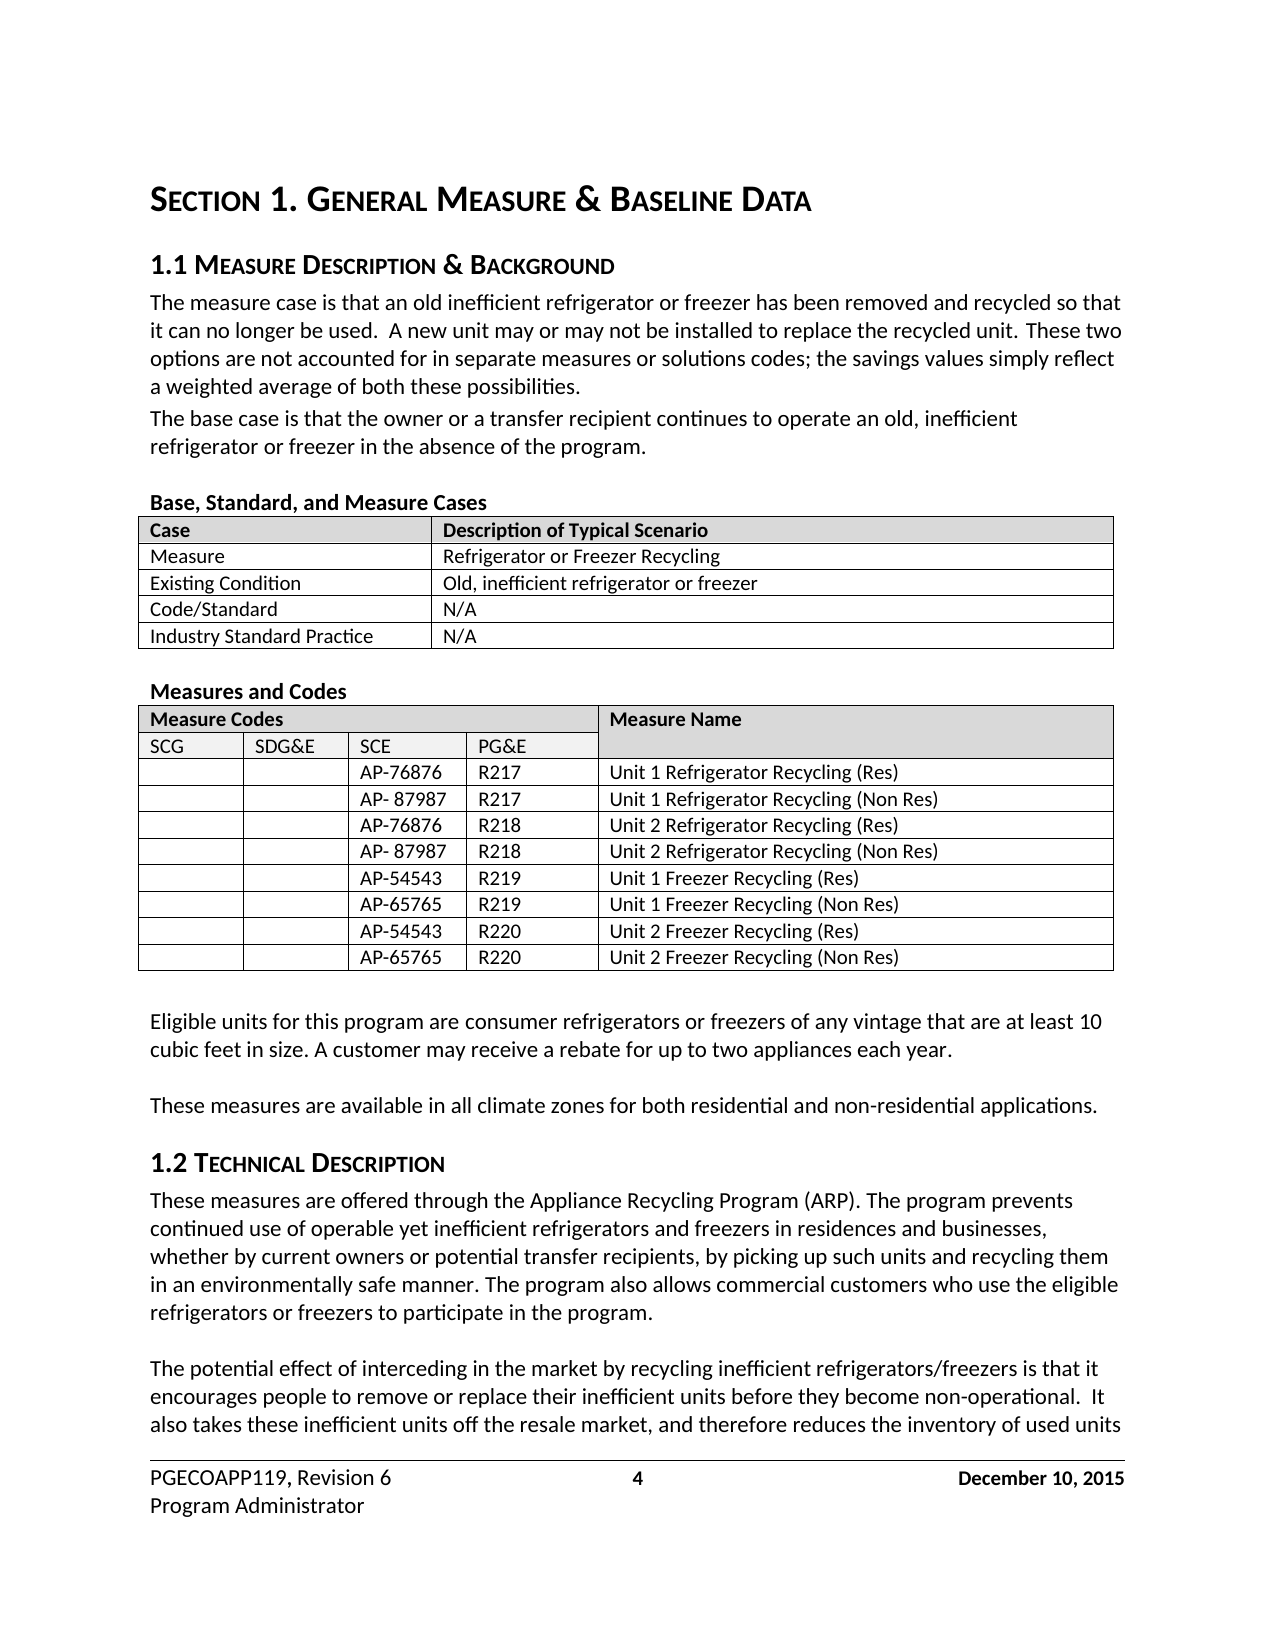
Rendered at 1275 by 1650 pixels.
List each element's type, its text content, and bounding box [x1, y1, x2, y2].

table_cell [139, 812, 243, 838]
text Measures and Codes [150, 677, 1125, 705]
table_cell N/A [432, 623, 1113, 648]
table_cell Refrigerator or Freezer Recycling [432, 544, 1113, 569]
table_cell [139, 759, 243, 785]
text Base, Standard, and Measure Cases [150, 488, 1125, 516]
table_cell N/A [432, 596, 1113, 622]
text Eligible units for this program are consumer refrigerators or freezers of any vintage that are at least 10 cubic feet in size. A customer may receive a rebate for up to two appliances each year. [150, 1007, 1125, 1063]
table_cell [244, 945, 348, 970]
table_cell R219 [467, 892, 598, 917]
table_cell [244, 759, 348, 785]
text The base case is that the owner or a transfer recipient continues to operate an old, inefficient refrigerator or freezer in the absence of the program. [150, 404, 1125, 460]
table_cell R217 [467, 786, 598, 811]
table_cell Unit 1 Freezer Recycling (Non Res) [599, 892, 1113, 917]
table_cell [139, 786, 243, 811]
table_cell AP-65765 [349, 945, 466, 970]
table_cell Old, inefficient refrigerator or freezer [432, 570, 1113, 595]
table_cell [139, 865, 243, 891]
table_cell AP- 87987 [349, 786, 466, 811]
text These measures are available in all climate zones for both residential and non-residential applications. [150, 1091, 1125, 1119]
text These measures are offered through the Appliance Recycling Program (ARP). The program prevents continued use of operable yet inefficient refrigerators and freezers in residences and businesses, whether by current owners or potential transfer recipients, by picking up such units and recycling them in an environmentally safe manner. The program also allows commercial customers who use the eligible refrigerators or freezers to participate in the program. [150, 1186, 1125, 1326]
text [150, 1354, 1125, 1438]
table_cell AP-76876 [349, 759, 466, 785]
table_cell [139, 945, 243, 970]
table_cell Code/Standard [139, 596, 431, 622]
table_cell R220 [467, 945, 598, 970]
table_cell [244, 812, 348, 838]
table_header Measure Codes [139, 706, 598, 732]
table_cell R217 [467, 759, 598, 785]
table_cell [244, 786, 348, 811]
table_cell Unit 2 Freezer Recycling (Res) [599, 918, 1113, 943]
table_cell Measure [139, 544, 431, 569]
table_cell AP- 87987 [349, 839, 466, 864]
table_cell R218 [467, 812, 598, 838]
table_cell Unit 1 Freezer Recycling (Res) [599, 865, 1113, 891]
table_cell AP-65765 [349, 892, 466, 917]
table_cell R218 [467, 839, 598, 864]
table_cell Industry Standard Practice [139, 623, 431, 648]
table_cell [244, 892, 348, 917]
table_cell [139, 892, 243, 917]
table_header Measure Name [599, 706, 1113, 758]
table_cell R219 [467, 865, 598, 891]
table_cell Existing Condition [139, 570, 431, 595]
subtitle Section 1. General Measure & Baseline Data [150, 175, 1125, 221]
subtitle 1.2 Technical Description [150, 1144, 1125, 1180]
table_cell [244, 865, 348, 891]
table_cell Unit 2 Refrigerator Recycling (Res) [599, 812, 1113, 838]
table_cell SCG [139, 733, 243, 758]
table_header Description of Typical Scenario [432, 517, 1113, 542]
table_cell Unit 2 Freezer Recycling (Non Res) [599, 945, 1113, 970]
text The measure case is that an old inefficient refrigerator or freezer has been removed and recycled so that it can no longer be used. A new unit may or may not be installed to replace the recycled unit. These two options are not accounted for in separate measures or solutions codes; the savings values simply reflect a weighted average of both these possibilities. [150, 288, 1125, 400]
table_cell [244, 918, 348, 943]
table_cell Unit 2 Refrigerator Recycling (Non Res) [599, 839, 1113, 864]
table_cell SDG&E [244, 733, 348, 758]
table_cell PG&E [467, 733, 598, 758]
table_cell [139, 918, 243, 943]
table_cell AP-76876 [349, 812, 466, 838]
table_cell SCE [349, 733, 466, 758]
table_cell AP-54543 [349, 918, 466, 943]
table_cell [244, 839, 348, 864]
table_header Case [139, 517, 431, 542]
subtitle 1.1 Measure Description & Background [150, 246, 1125, 281]
table_cell R220 [467, 918, 598, 943]
table_cell AP-54543 [349, 865, 466, 891]
table_cell Unit 1 Refrigerator Recycling (Non Res) [599, 786, 1113, 811]
table_cell Unit 1 Refrigerator Recycling (Res) [599, 759, 1113, 785]
table_cell [139, 839, 243, 864]
